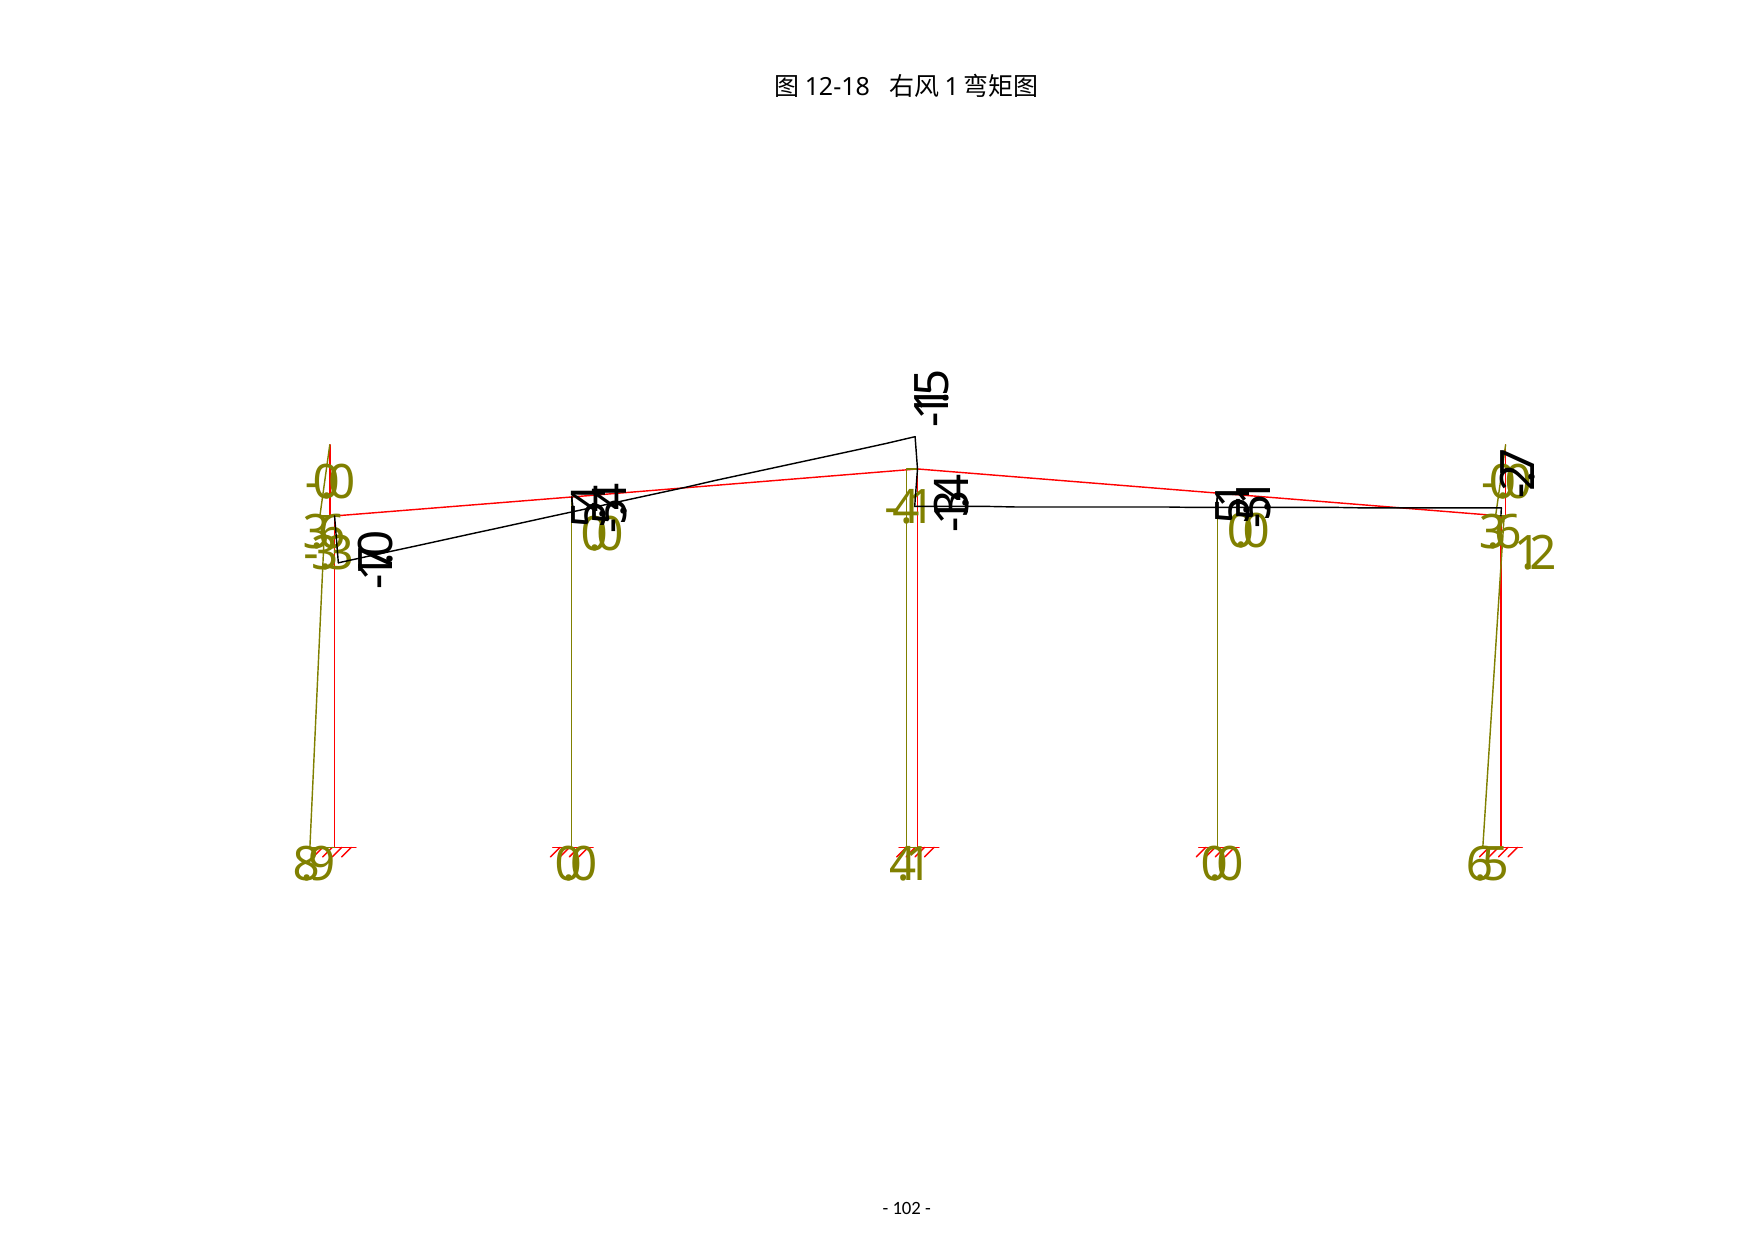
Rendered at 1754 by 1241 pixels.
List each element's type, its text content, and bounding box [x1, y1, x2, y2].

text 图12-18 右风1弯矩图 [148, 61, 1665, 108]
